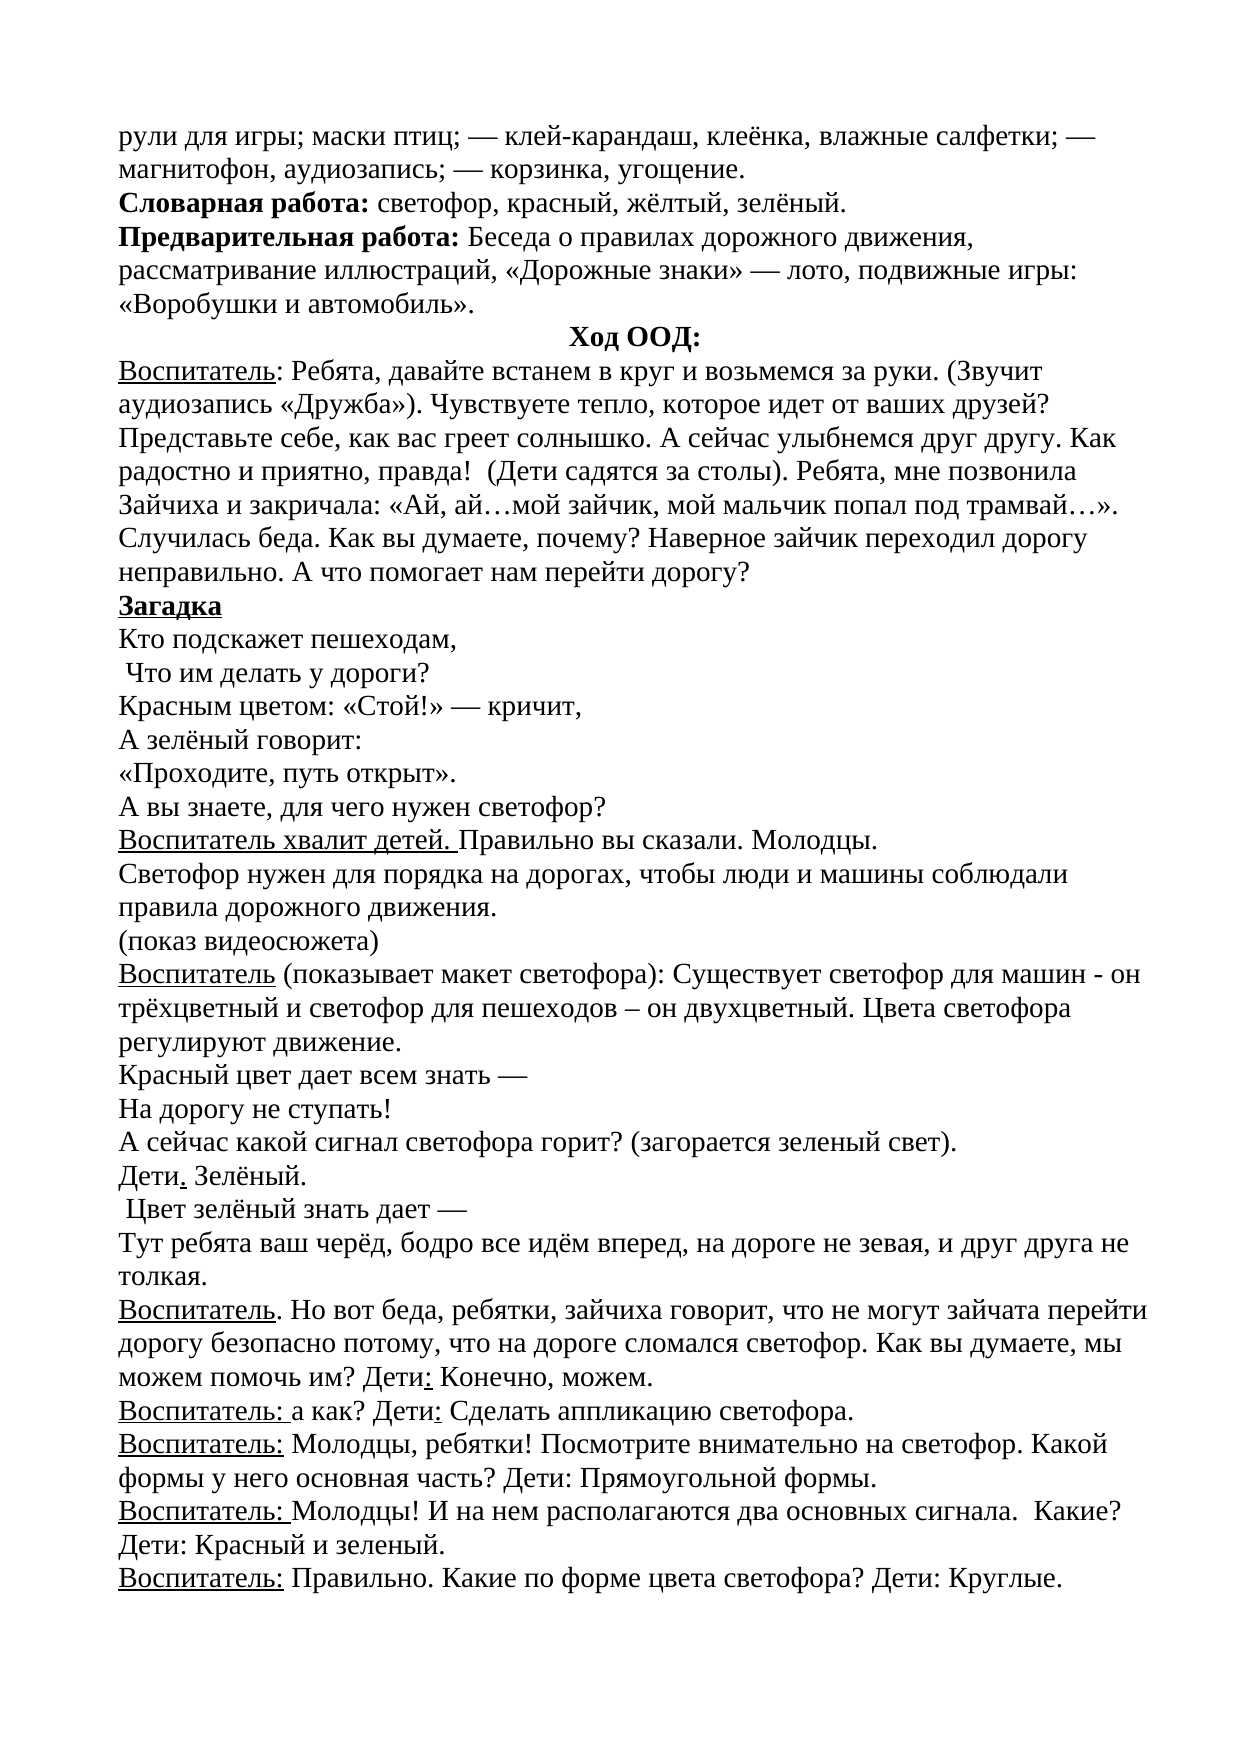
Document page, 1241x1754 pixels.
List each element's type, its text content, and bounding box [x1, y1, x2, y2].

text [118, 118, 1152, 185]
text Что им делать у дороги? [118, 655, 1152, 688]
text Воспитатель: Молодцы, ребятки! Посмотрите внимательно на светофор. Какой формы у него основная часть? Дети: Прямоугольной формы. [118, 1426, 1152, 1493]
text Воспитатель. Но вот беда, ребятки, зайчиха говорит, что не могут зайчата перейти дорогу безопасно потому, что на дороге сломался светофор. Как вы думаете, мы можем помочь им? Дети: Конечно, можем. [118, 1292, 1152, 1393]
text Красным цветом: «Стой!» — кричит, [118, 688, 1152, 722]
text Словарная работа: светофор, красный, жёлтый, зелёный. [118, 185, 1152, 219]
text Цвет зелёный знать дает — Тут ребята ваш черёд, бодро все идём вперед, на дороге не зевая, и друг друга не толкая. [118, 1191, 1152, 1292]
text «Проходите, путь открыт». А вы знаете, для чего нужен светофор? [118, 755, 1152, 822]
text Воспитатель: а как? Дети: Сделать аппликацию светофора. [118, 1393, 1152, 1426]
text Воспитатель: Правильно. Какие по форме цвета светофора? Дети: Круглые. [118, 1560, 1152, 1594]
text Воспитатель хвалит детей. Правильно вы сказали. Молодцы. Светофор нужен для порядка на дорогах, чтобы люди и машины соблюдали правила дорожного движения. [118, 822, 1152, 923]
text Загадка Кто подскажет пешеходам, [118, 588, 1152, 655]
text Предварительная работа: Беседа о правилах дорожного движения, рассматривание иллюстраций, «Дорожные знаки» — лото, подвижные игры: «Воробушки и автомобиль». [118, 219, 1152, 319]
text Воспитатель: Ребята, давайте встанем в круг и возьмемся за руки. (Звучит аудиозапись «Дружба»). Чувствуете тепло, которое идет от ваших друзей? Представьте себе, как вас греет солнышко. А сейчас улыбнемся друг другу. Как радостно и приятно, правда! (Дети садятся за столы). Ребята, мне позвонила Зайчиха и закричала: «Ай, ай…мой зайчик, мой мальчик попал под трамвай…». Случилась беда. Как вы думаете, почему? Наверное зайчик переходил дорогу неправильно. А что помогает нам перейти дорогу? [118, 353, 1152, 588]
text Воспитатель: Молодцы! И на нем располагаются два основных сигнала. Какие? Дети: Красный и зеленый. [118, 1493, 1152, 1560]
text (показ видеосюжета) [118, 923, 1152, 957]
text Ход ООД: [118, 319, 1152, 353]
text Воспитатель (показывает макет светофора): Существует светофор для машин - он трёхцветный и светофор для пешеходов – он двухцветный. Цвета светофора регулируют движение. Красный цвет дает всем знать — На дорогу не ступать! [118, 957, 1152, 1124]
text А сейчас какой сигнал светофора горит? (загорается зеленый свет). Дети. Зелёный. [118, 1124, 1152, 1191]
text А зелёный говорит: [118, 722, 1152, 755]
